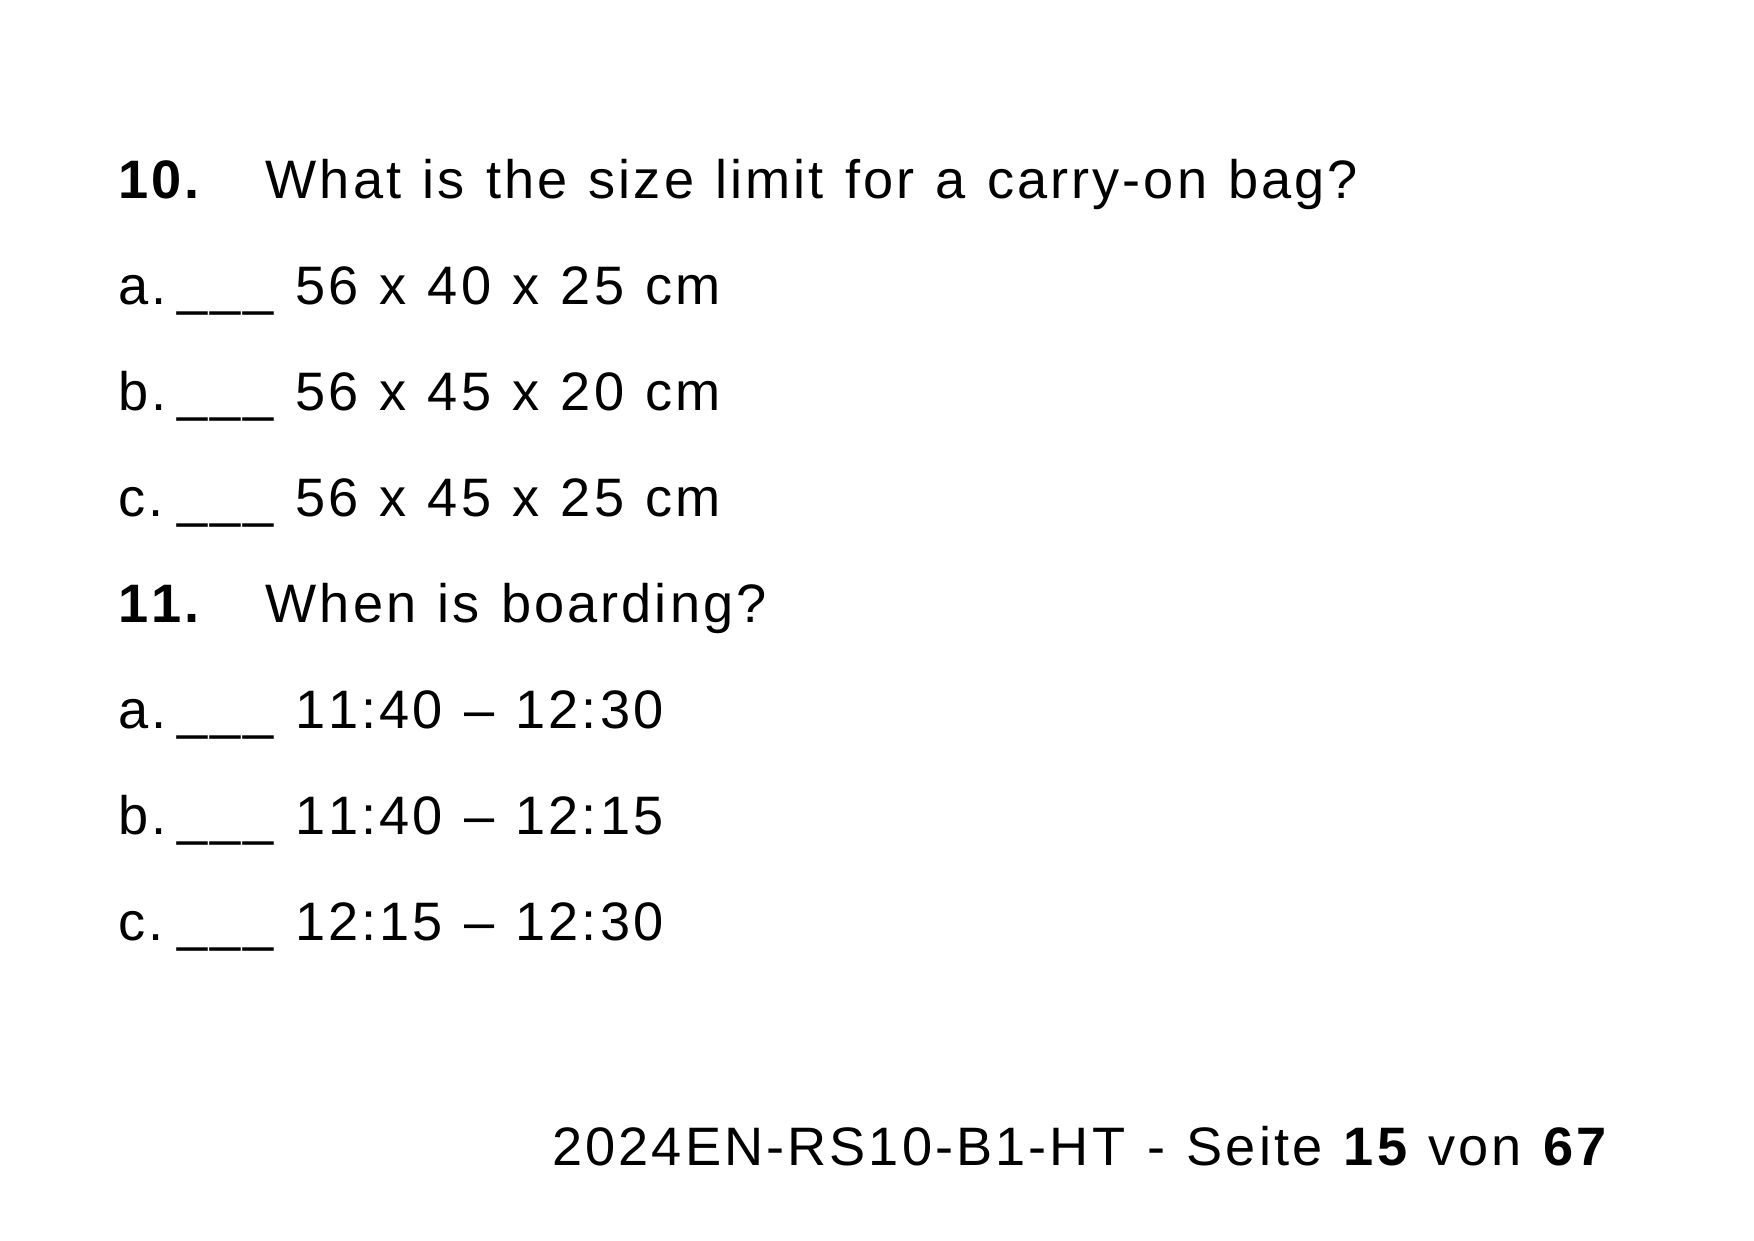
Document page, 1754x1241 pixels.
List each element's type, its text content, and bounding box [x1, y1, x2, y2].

list b. ___ 11:40 – 12:15 [118, 783, 1606, 846]
list 11. When is boarding? [118, 571, 1606, 634]
list c. ___ 56 x 45 x 25 cm [118, 465, 1606, 528]
list 10. What is the size limit for a carry-on bag? [118, 148, 1606, 210]
list b. ___ 56 x 45 x 20 cm [118, 359, 1606, 422]
list a. ___ 56 x 40 x 25 cm [118, 253, 1606, 316]
list c. ___ 12:15 – 12:30 [118, 889, 1606, 951]
list a. ___ 11:40 – 12:30 [118, 677, 1606, 739]
